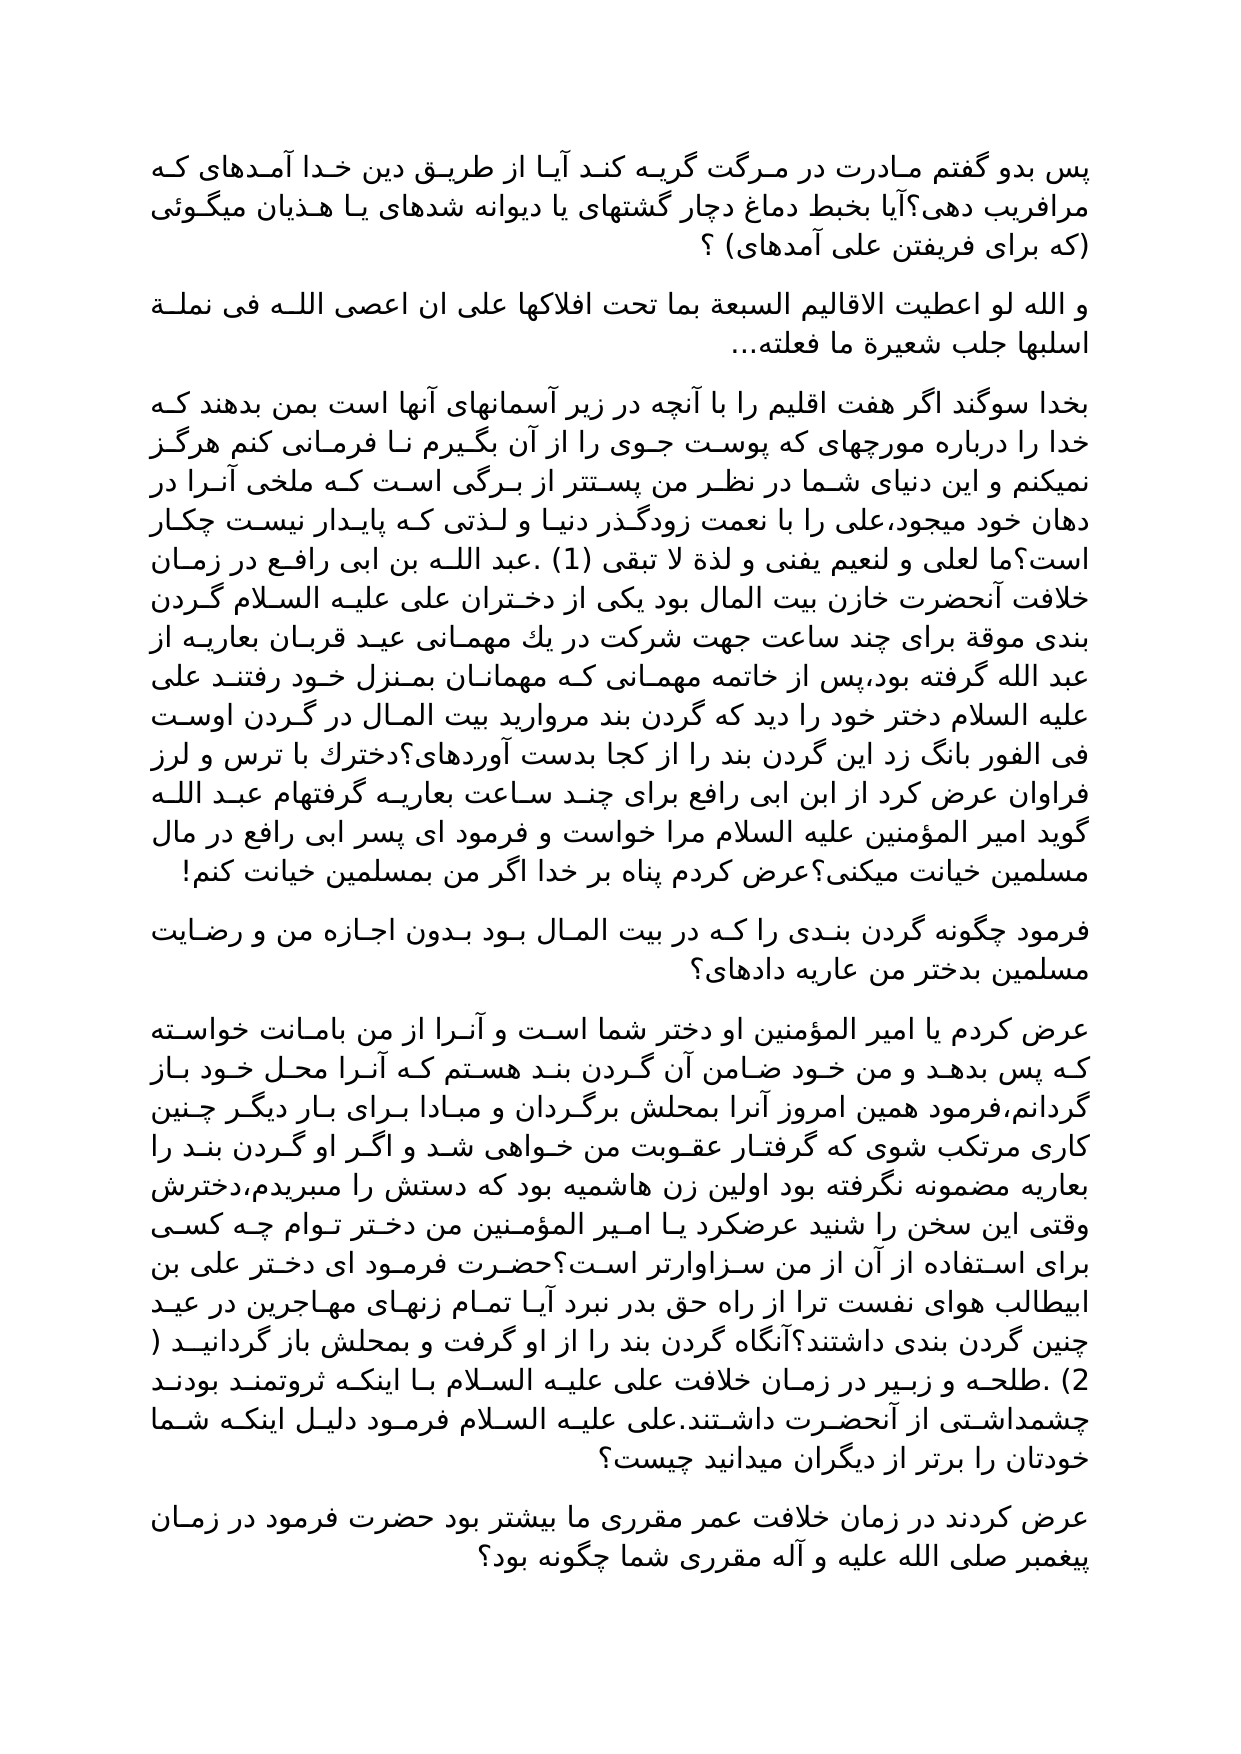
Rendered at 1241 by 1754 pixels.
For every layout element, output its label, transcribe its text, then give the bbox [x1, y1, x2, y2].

text بخدا سوگند اگر هفت اقليم را با آنچه در زير آسمانهاى آنها است بمن بدهند كه خدا را درباره مورچه‏اى كه پوست جوى را از آن بگيرم نا فرمانى كنم هرگز نميكنم و اين دنياى شما در نظر من پست‏تر از برگى است كه ملخى آنرا در دهان خود ميجود،على را با نعمت زودگذر دنيا و لذتى كه پايدار نيست چكار است؟ما لعلى و لنعيم يفنى و لذة لا تبقى (1) .عبد الله بن ابى رافع در زمان خلافت آنحضرت خازن بيت المال بود يكى از دختران على عليه السلام گردن بندى موقة براى چند ساعت جهت شركت در يك مهمانى عيد قربان بعاريه از عبد الله گرفته بود،پس از خاتمه مهمانى كه مهمانان بمنزل خود رفتند على عليه السلام دختر خود را ديد كه گردن بند مرواريد بيت المال در گردن اوست فى الفور بانگ زد اين گردن بند را از كجا بدست آورده‏اى؟دخترك با ترس و لرز فراوان عرض كرد از ابن ابى رافع براى چند ساعت بعاريه گرفته‏ام عبد الله گويد امير المؤمنين عليه السلام مرا خواست و فرمود اى پسر ابى رافع در مال مسلمين خيانت ميكنى؟عرض كردم پناه بر خدا اگر من بمسلمين خيانت كنم! [150, 386, 1090, 888]
text فرمود چگونه گردن بندى را كه در بيت المال بود بدون اجازه من و رضايت مسلمين بدختر من عاريه داده‏اى؟ [150, 914, 1090, 987]
text پس بدو گفتم مادرت در مرگت گريه كند آيا از طريق دين خدا آمده‏اى كه مرافريب دهى؟آيا بخبط دماغ دچار گشته‏اى يا ديوانه شده‏اى يا هذيان ميگوئى (كه براى فريفتن على آمده‏اى) ؟ [150, 150, 1090, 262]
text و الله لو اعطيت الاقاليم السبعة بما تحت افلاكها على ان اعصى الله فى نملة اسلبها جلب شعيرة ما فعلته... [150, 288, 1090, 361]
text عرض كردند در زمان خلافت عمر مقررى ما بيشتر بود حضرت فرمود در زمان پيغمبر صلى الله عليه و آله مقررى شما چگونه بود؟ [150, 1501, 1090, 1574]
text عرض كردم يا امير المؤمنين او دختر شما است و آنرا از من بامانت خواسته كه پس بدهد و من خود ضامن آن گردن بند هستم كه آنرا محل خود باز گردانم،فرمود همين امروز آنرا بمحلش برگردان و مبادا براى بار ديگر چنين كارى مرتكب شوى كه گرفتار عقوبت من خواهى شد و اگر او گردن بند را بعاريه مضمونه نگرفته بود اولين زن هاشميه بود كه دستش را مى‏بريدم،دخترش وقتى اين سخن را شنيد عرض‏كرد يا امير المؤمنين من دختر توام چه كسى براى استفاده از آن از من سزاوارتر است؟حضرت فرمود اى دختر على بن ابيطالب هواى نفست ترا از راه حق بدر نبرد آيا تمام زنهاى مهاجرين در عيد چنين گردن بندى داشتند؟آنگاه گردن بند را از او گرفت و بمحلش باز گردانيد (2) .طلحه و زبير در زمان خلافت على عليه السلام با اينكه ثروتمند بودند چشمداشتى از آنحضرت داشتند.على عليه السلام فرمود دليل اينكه شما خودتان را برتر از ديگران ميدانيد چيست؟ [150, 1012, 1090, 1475]
